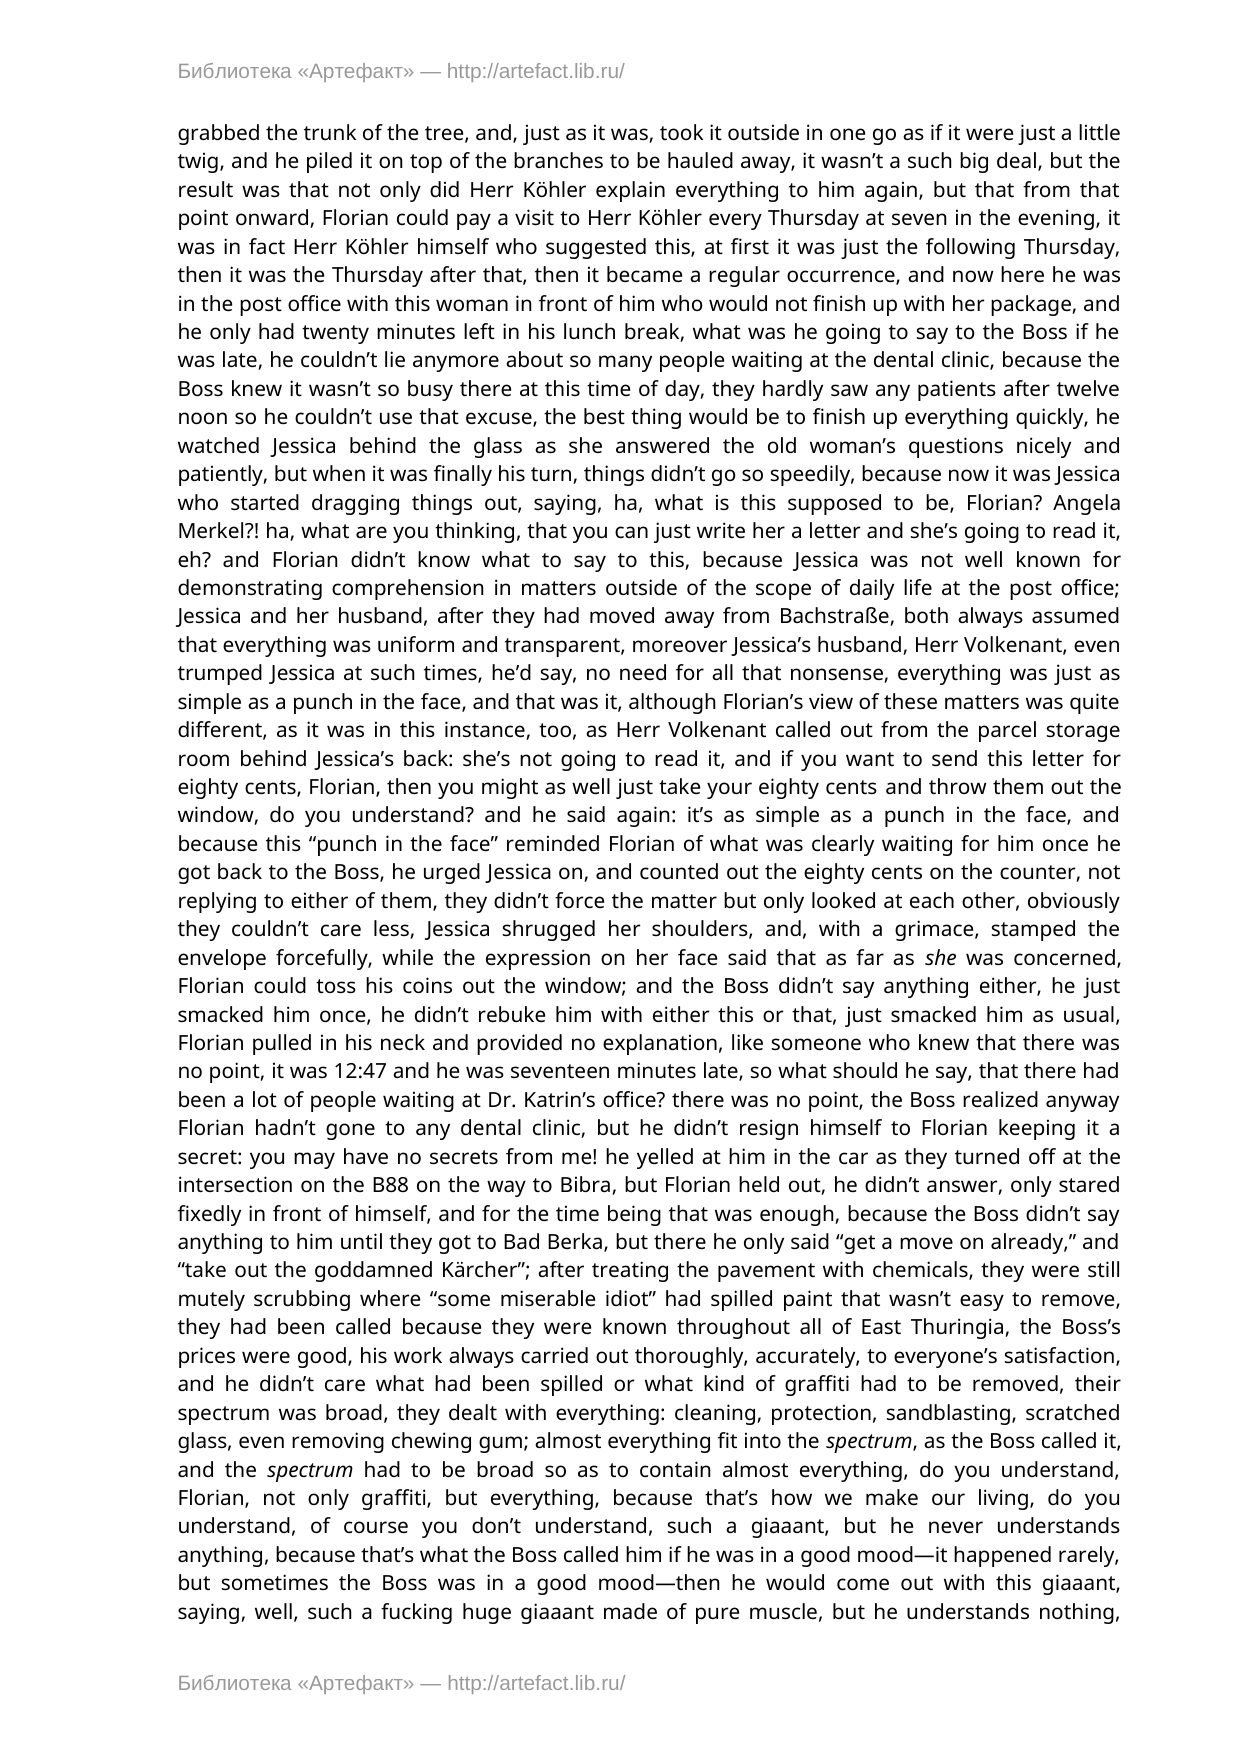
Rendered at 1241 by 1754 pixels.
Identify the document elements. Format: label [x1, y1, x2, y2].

text [177, 118, 1122, 1625]
